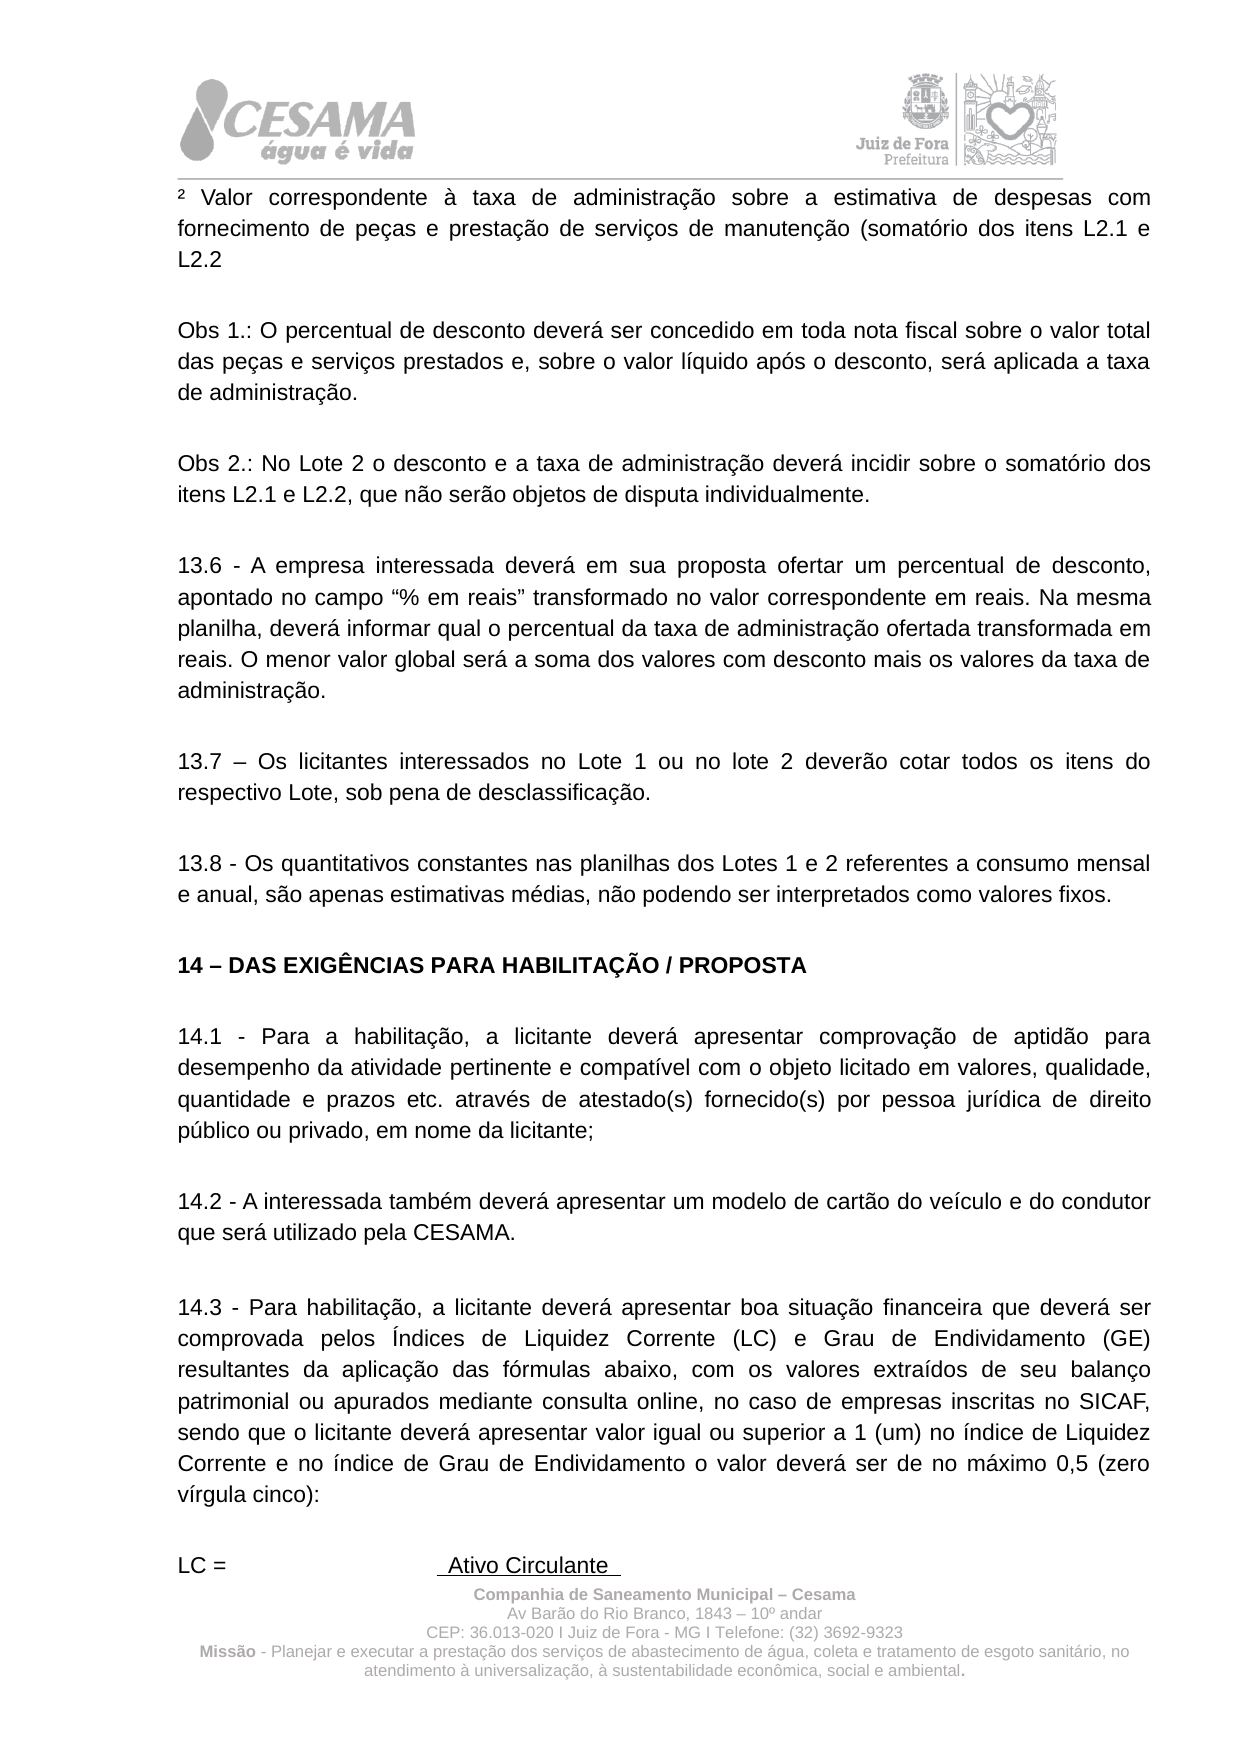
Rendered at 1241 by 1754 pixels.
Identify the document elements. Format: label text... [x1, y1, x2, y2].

text Obs 2.: No Lote 2 o desconto e a taxa de administração deverá incidir sobre o somatório dos itens L2.1 e L2.2, que não serão objetos de disputa individualmente. [177, 447, 1152, 509]
picture [177, 73, 1064, 180]
text 13.6 - A empresa interessada deverá em sua proposta ofertar um percentual de desconto, apontado no campo “% em reais” transformado no valor correspondente em reais. Na mesma planilha, deverá informar qual o percentual da taxa de administração ofertada transformada em reais. O menor valor global será a soma dos valores com desconto mais os valores da taxa de administração. [177, 549, 1152, 705]
text 14.3 - Para habilitação, a licitante deverá apresentar boa situação financeira que deverá ser comprovada pelos Índices de Liquidez Corrente (LC) e Grau de Endividamento (GE) resultantes da aplicação das fórmulas abaixo, com os valores extraídos de seu balanço patrimonial ou apurados mediante consulta online, no caso de empresas inscritas no SICAF, sendo que o licitante deverá apresentar valor igual ou superior a 1 (um) no índice de Liquidez Corrente e no índice de Grau de Endividamento o valor deverá ser de no máximo 0,5 (zero vírgula cinco): [177, 1290, 1152, 1509]
text 14 – DAS EXIGÊNCIAS PARA HABILITAÇÃO / PROPOSTA [177, 949, 1152, 980]
text 14.1 - Para a habilitação, a licitante deverá apresentar comprovação de aptidão para desempenho da atividade pertinente e compatível com o objeto licitado em valores, qualidade, quantidade e prazos etc. através de atestado(s) fornecido(s) por pessoa jurídica de direito público ou privado, em nome da licitante; [177, 1019, 1152, 1144]
text LC = Ativo Circulante [177, 1549, 1152, 1580]
text ² Valor correspondente à taxa de administração sobre a estimativa de despesas com fornecimento de peças e prestação de serviços de manutenção (somatório dos itens L2.1 e L2.2 [177, 180, 1152, 274]
text 13.8 - Os quantitativos constantes nas planilhas dos Lotes 1 e 2 referentes a consumo mensal e anual, são apenas estimativas médias, não podendo ser interpretados como valores fixos. [177, 847, 1152, 909]
text 13.7 – Os licitantes interessados no Lote 1 ou no lote 2 deverão cotar todos os itens do respectivo Lote, sob pena de desclassificação. [177, 744, 1152, 807]
text Obs 1.: O percentual de desconto deverá ser concedido em toda nota fiscal sobre o valor total das peças e serviços prestados e, sobre o valor líquido após o desconto, será aplicada a taxa de administração. [177, 313, 1152, 407]
text 14.2 - A interessada também deverá apresentar um modelo de cartão do veículo e do condutor que será utilizado pela CESAMA. [177, 1184, 1152, 1247]
